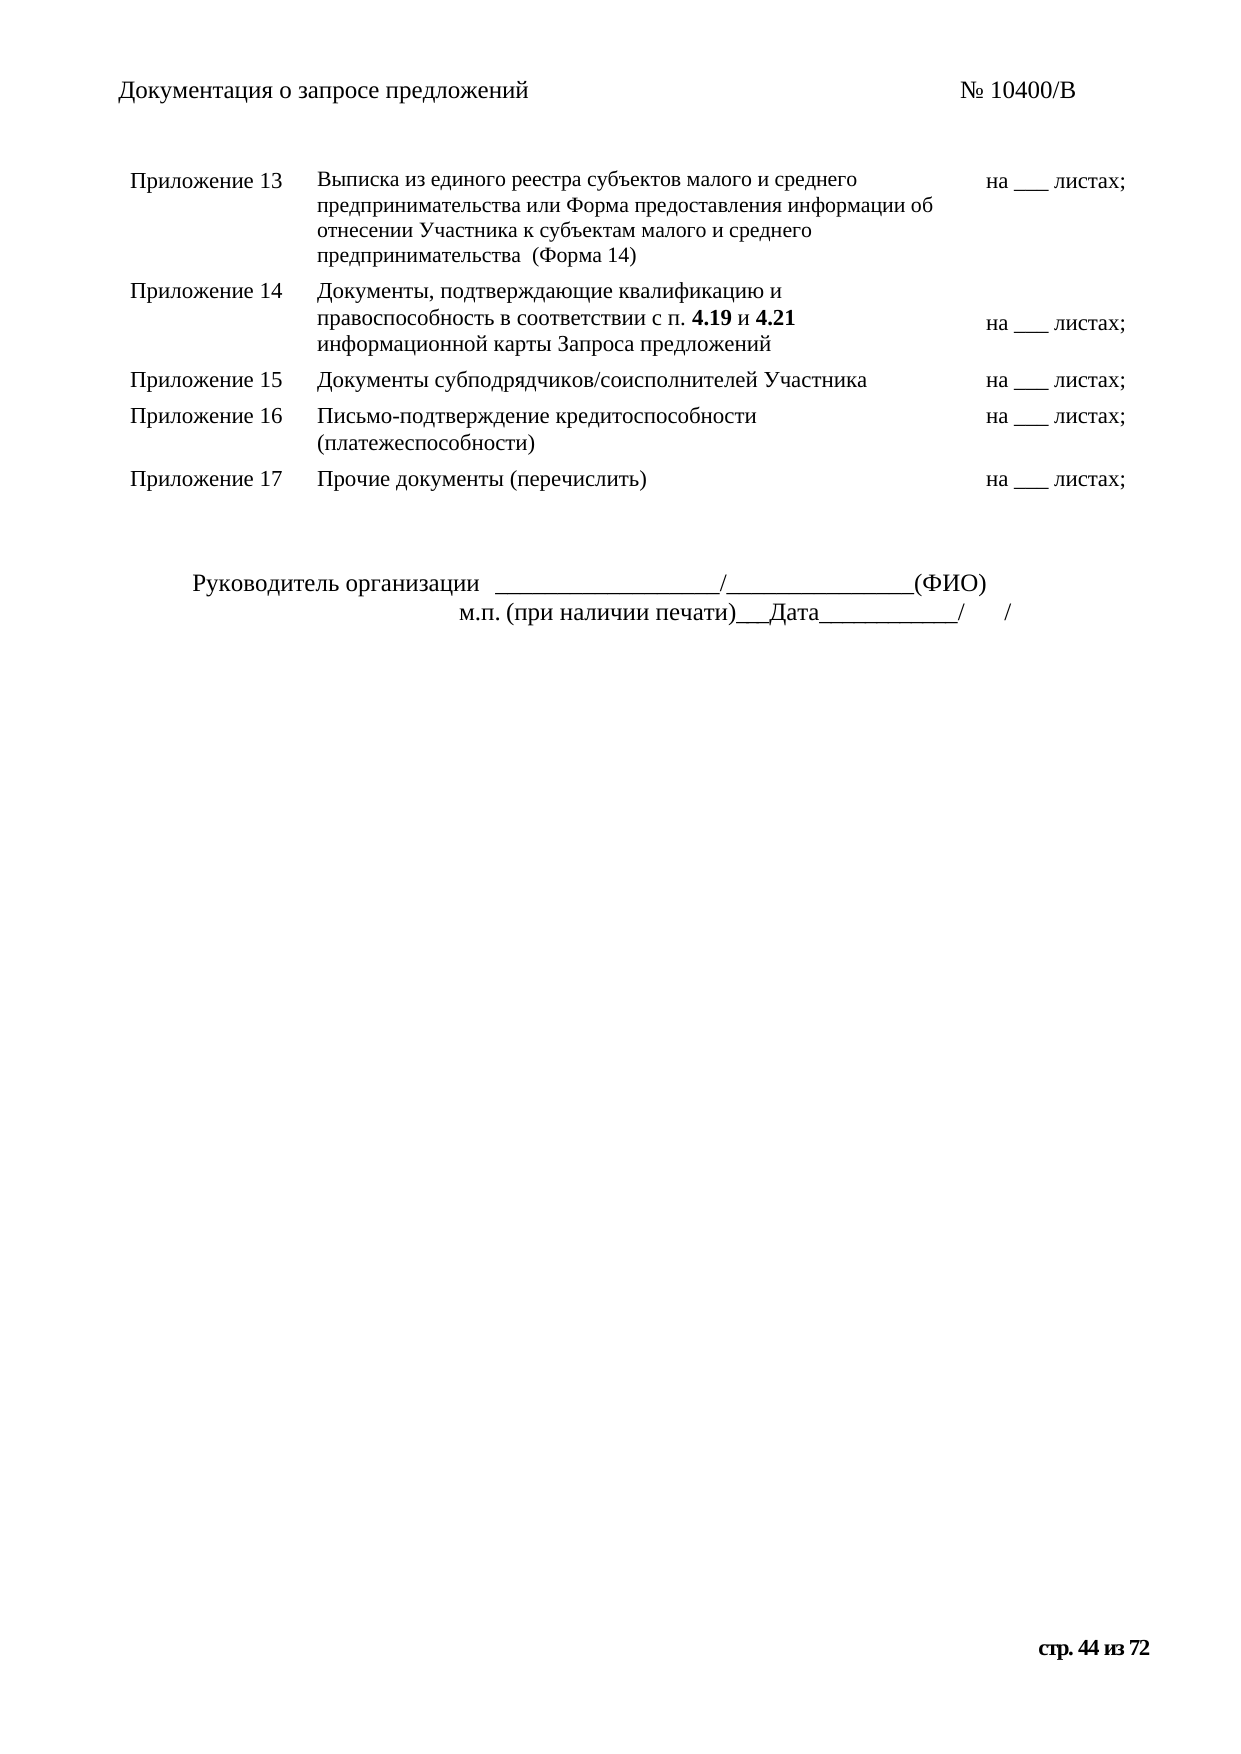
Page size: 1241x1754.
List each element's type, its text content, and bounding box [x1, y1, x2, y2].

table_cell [306, 131, 974, 272]
table_cell на ___ листах; [975, 460, 1152, 497]
table_cell Документы, подтверждающие квалификацию и правоспособность в соответствии с п. 4.19 и 4.21 информационной карты Запроса предложений [306, 272, 974, 361]
table_cell Приложение 15 [107, 361, 306, 398]
table_cell на ___ листах; [975, 361, 1152, 398]
table_cell на ___ листах; [975, 398, 1152, 460]
table_cell Приложение 16 [107, 398, 306, 460]
text м.п. (при наличии печати) Дата / / [385, 597, 1181, 626]
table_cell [107, 131, 306, 272]
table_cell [975, 131, 1152, 272]
table_cell Письмо-подтверждение кредитоспособности (платежеспособности) [306, 398, 974, 460]
table_cell Приложение 17 [107, 460, 306, 497]
table_cell Документы субподрядчиков/соисполнителей Участника [306, 361, 974, 398]
table_cell Прочие документы (перечислить) [306, 460, 974, 497]
table_cell на ___ листах; [975, 272, 1152, 361]
text Руководитель организации /_______________(ФИО) [118, 568, 1181, 597]
table_cell Приложение 14 [107, 272, 306, 361]
